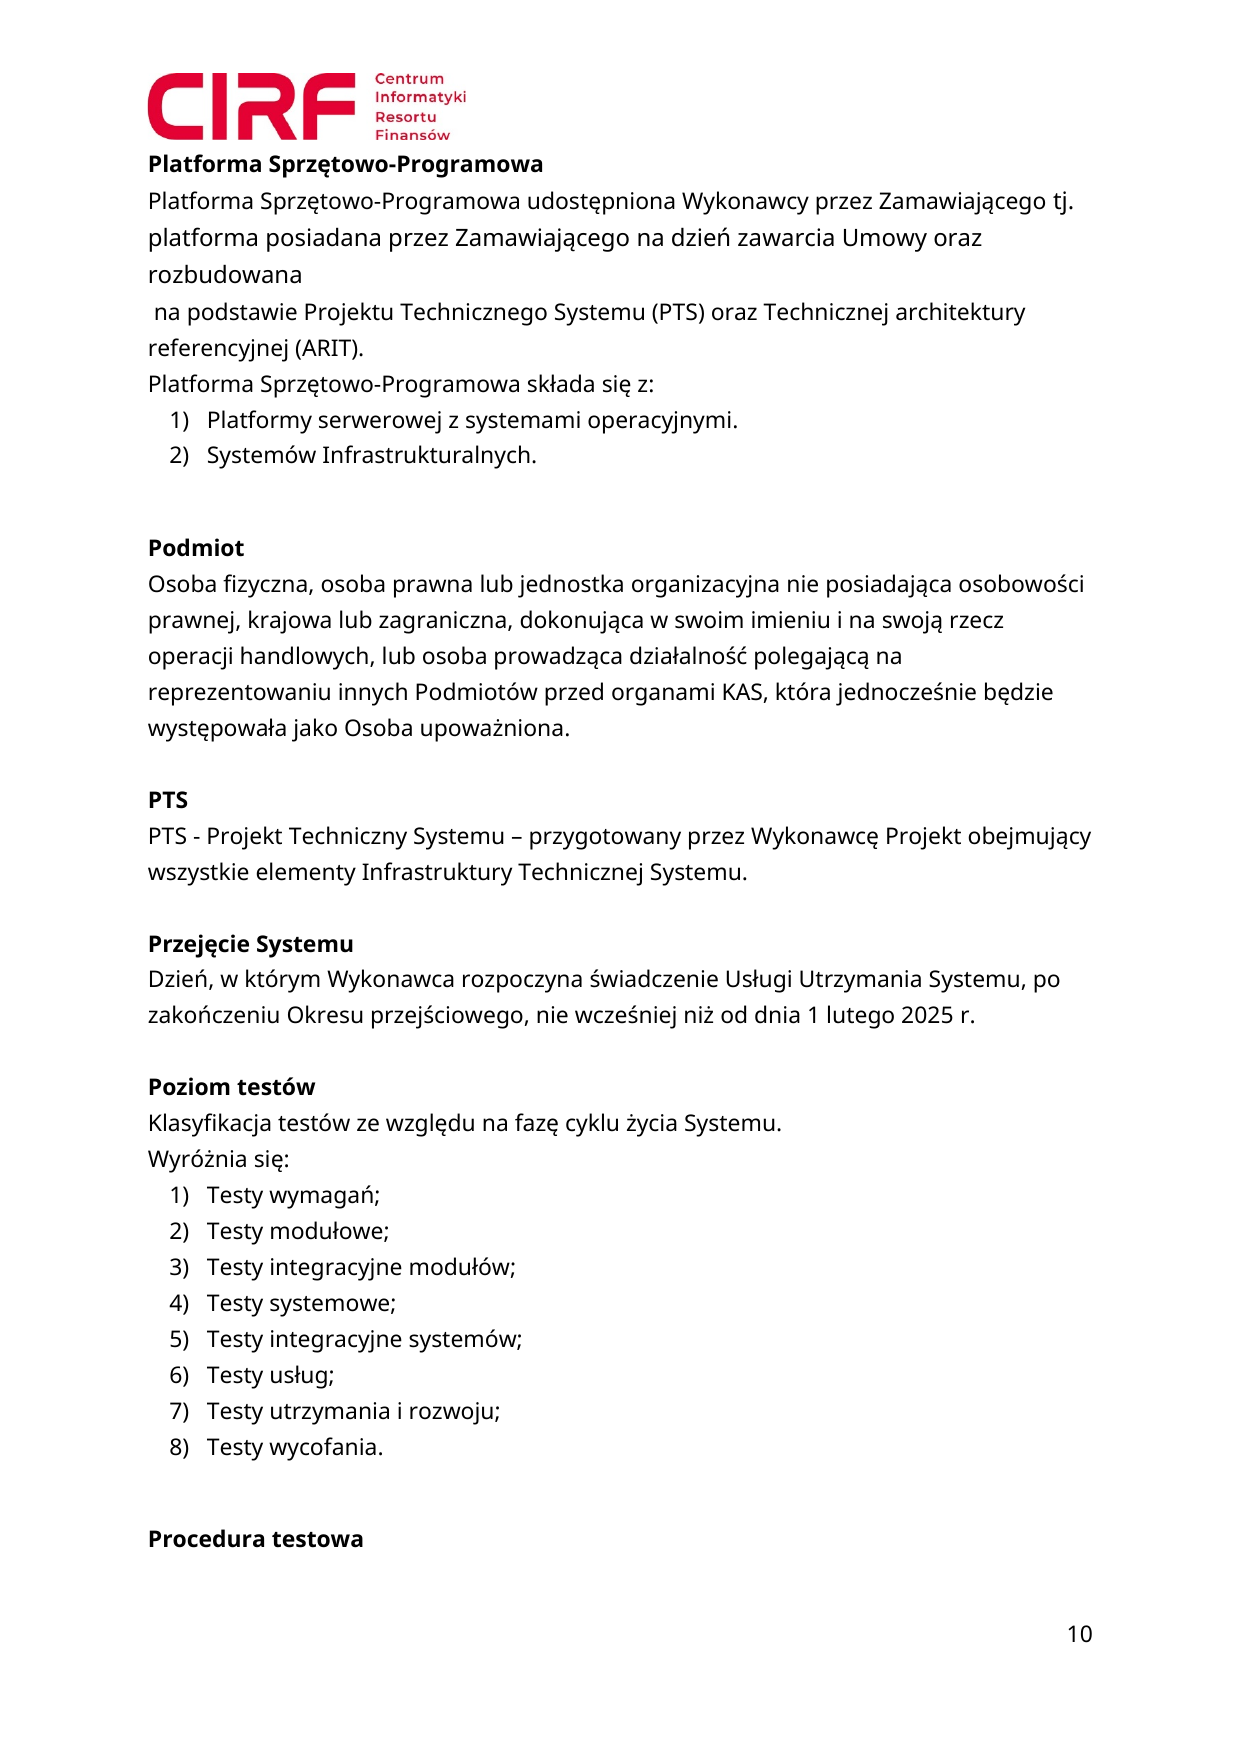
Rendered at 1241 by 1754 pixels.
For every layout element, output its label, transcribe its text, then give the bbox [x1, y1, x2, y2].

list Platformy serwerowej z systemami operacyjnymi. [169, 403, 1093, 435]
list Testy modułowe; [169, 1215, 1093, 1246]
text Poziom testów [148, 1071, 1093, 1102]
list Testy integracyjne modułów; [169, 1251, 1093, 1282]
picture [147, 73, 466, 140]
list Testy integracyjne systemów; [169, 1323, 1093, 1354]
text Procedura testowa [148, 1523, 1093, 1554]
text Przejęcie Systemu [148, 892, 1093, 959]
list Systemów Infrastrukturalnych. [169, 439, 1093, 471]
text Platforma Sprzętowo-Programowa [148, 148, 1093, 179]
text Podmiot [148, 532, 1093, 563]
text na podstawie Projektu Technicznego Systemu (PTS) oraz Technicznej architektury referencyjnej (ARIT). [148, 296, 1093, 363]
list Testy usług; [169, 1359, 1093, 1390]
text PTS - Projekt Techniczny Systemu – przygotowany przez Wykonawcę Projekt obejmujący wszystkie elementy Infrastruktury Technicznej Systemu. [148, 820, 1093, 887]
text Dzień, w którym Wykonawca rozpoczyna świadczenie Usługi Utrzymania Systemu, po zakończeniu Okresu przejściowego, nie wcześniej niż od dnia 1 lutego 2025 r. [148, 963, 1093, 1031]
text Wyróżnia się: [148, 1143, 1093, 1174]
list Testy systemowe; [169, 1287, 1093, 1318]
text Platforma Sprzętowo-Programowa udostępniona Wykonawcy przez Zamawiającego tj. platforma posiadana przez Zamawiającego na dzień zawarcia Umowy oraz rozbudowana [148, 183, 1093, 291]
text Platforma Sprzętowo-Programowa składa się z: [148, 368, 1093, 399]
text PTS [148, 784, 1093, 815]
list Testy wycofania. [169, 1431, 1093, 1462]
text Osoba fizyczna, osoba prawna lub jednostka organizacyjna nie posiadająca osobowości prawnej, krajowa lub zagraniczna, dokonująca w swoim imieniu i na swoją rzecz operacji handlowych, lub osoba prowadząca działalność polegającą na reprezentowaniu innych Podmiotów przed organami KAS, która jednocześnie będzie występowała jako Osoba upoważniona. [148, 568, 1093, 743]
text Klasyfikacja testów ze względu na fazę cyklu życia Systemu. [148, 1107, 1093, 1138]
list Testy wymagań; [169, 1179, 1093, 1210]
list Testy utrzymania i rozwoju; [169, 1395, 1093, 1426]
